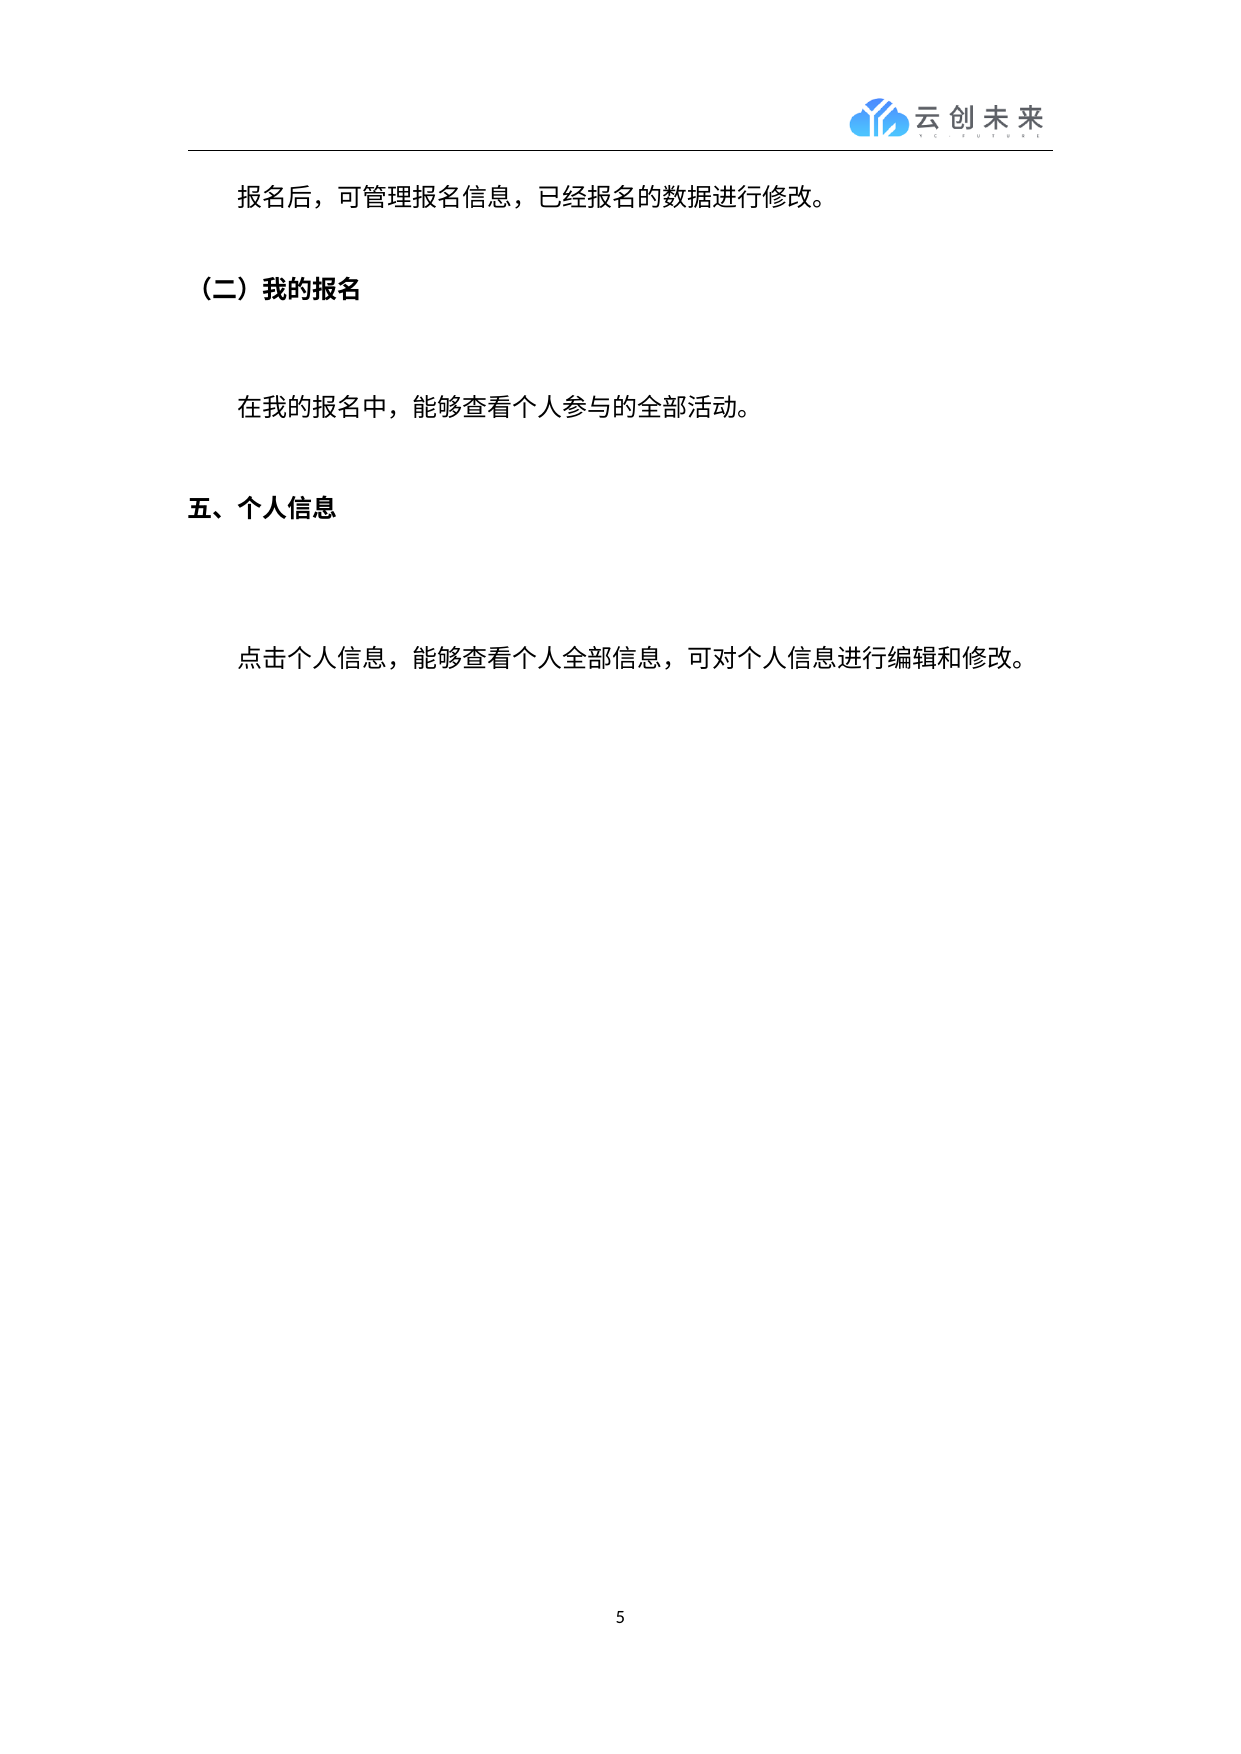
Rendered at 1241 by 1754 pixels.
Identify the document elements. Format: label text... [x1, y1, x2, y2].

subtitle 五、个人信息 [187, 474, 1053, 539]
text 报名后，可管理报名信息，已经报名的数据进行修改。 [187, 163, 1053, 228]
picture [839, 88, 1053, 148]
text 在我的报名中，能够查看个人参与的全部活动。 [187, 373, 1053, 438]
text 点击个人信息，能够查看个人全部信息，可对个人信息进行编辑和修改。 [187, 624, 1053, 689]
subtitle （二）我的报名 [187, 255, 1053, 320]
